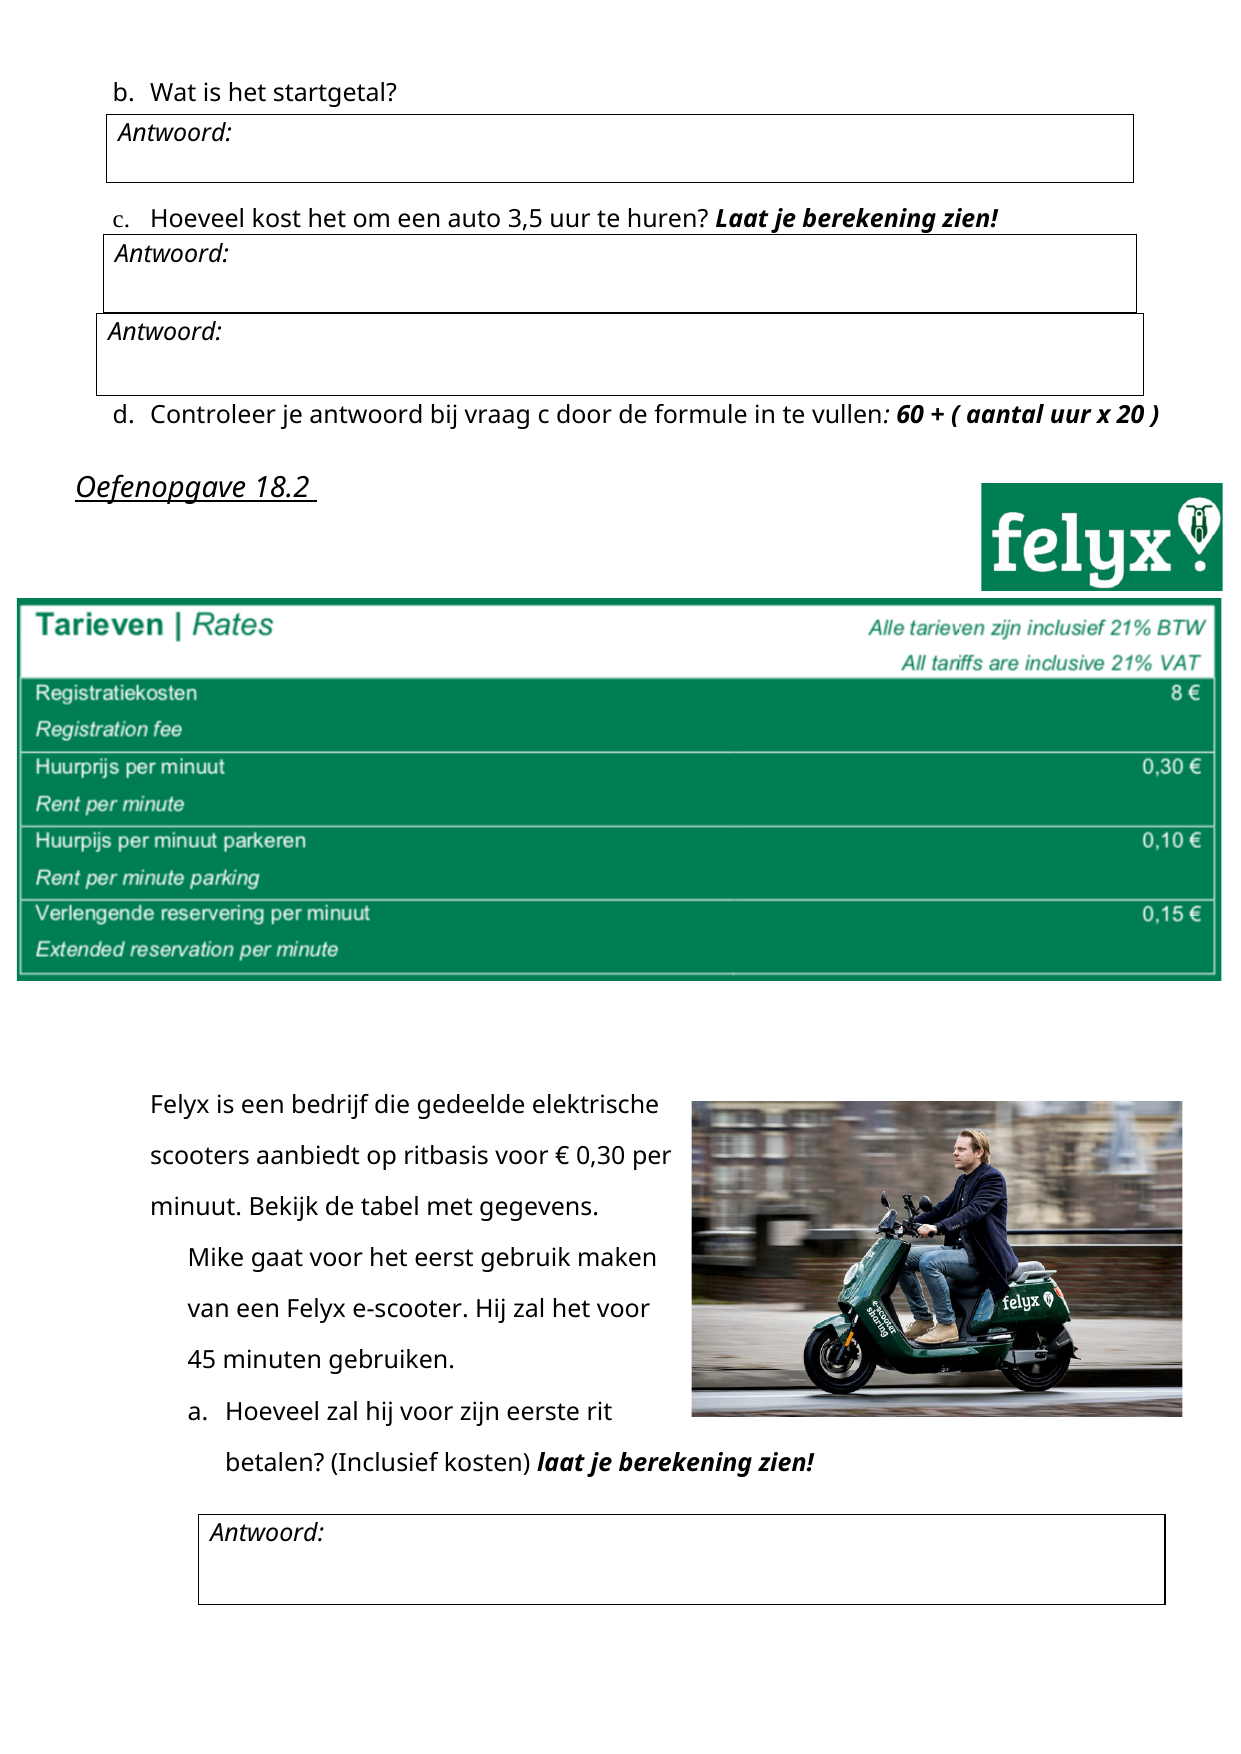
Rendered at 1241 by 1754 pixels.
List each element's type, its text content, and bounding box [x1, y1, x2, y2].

list Hoeveel zal hij voor zijn eerste rit betalen? (Inclusief kosten) laat je berekening zien! [187, 1393, 1165, 1478]
picture [16, 598, 1222, 981]
table_header Antwoord: [199, 1515, 1164, 1604]
list Wat is het startgetal? [112, 75, 1165, 109]
list Hoeveel kost het om een auto 3,5 uur te huren? Laat je berekening zien! [112, 126, 1165, 234]
table_header Antwoord: [107, 115, 1133, 182]
list Controleer je antwoord bij vraag c door de formule in te vullen: 60 + ( aantal uur x 20 ) [112, 396, 1165, 430]
list Mike gaat voor het eerst gebruik maken van een Felyx e-scooter. Hij zal het voor 45 minuten gebruiken. [187, 1240, 691, 1376]
picture [981, 483, 1223, 591]
table_header Antwoord: [97, 314, 1143, 395]
text Oefenopgave 18.2 [75, 466, 1165, 506]
table_header Antwoord: [104, 235, 1136, 312]
list Felyx is een bedrijf die gedeelde elektrische scooters aanbiedt op ritbasis voor € 0,30 per minuut. Bekijk de tabel met gegevens. [150, 1087, 1165, 1223]
picture [691, 1101, 1183, 1417]
